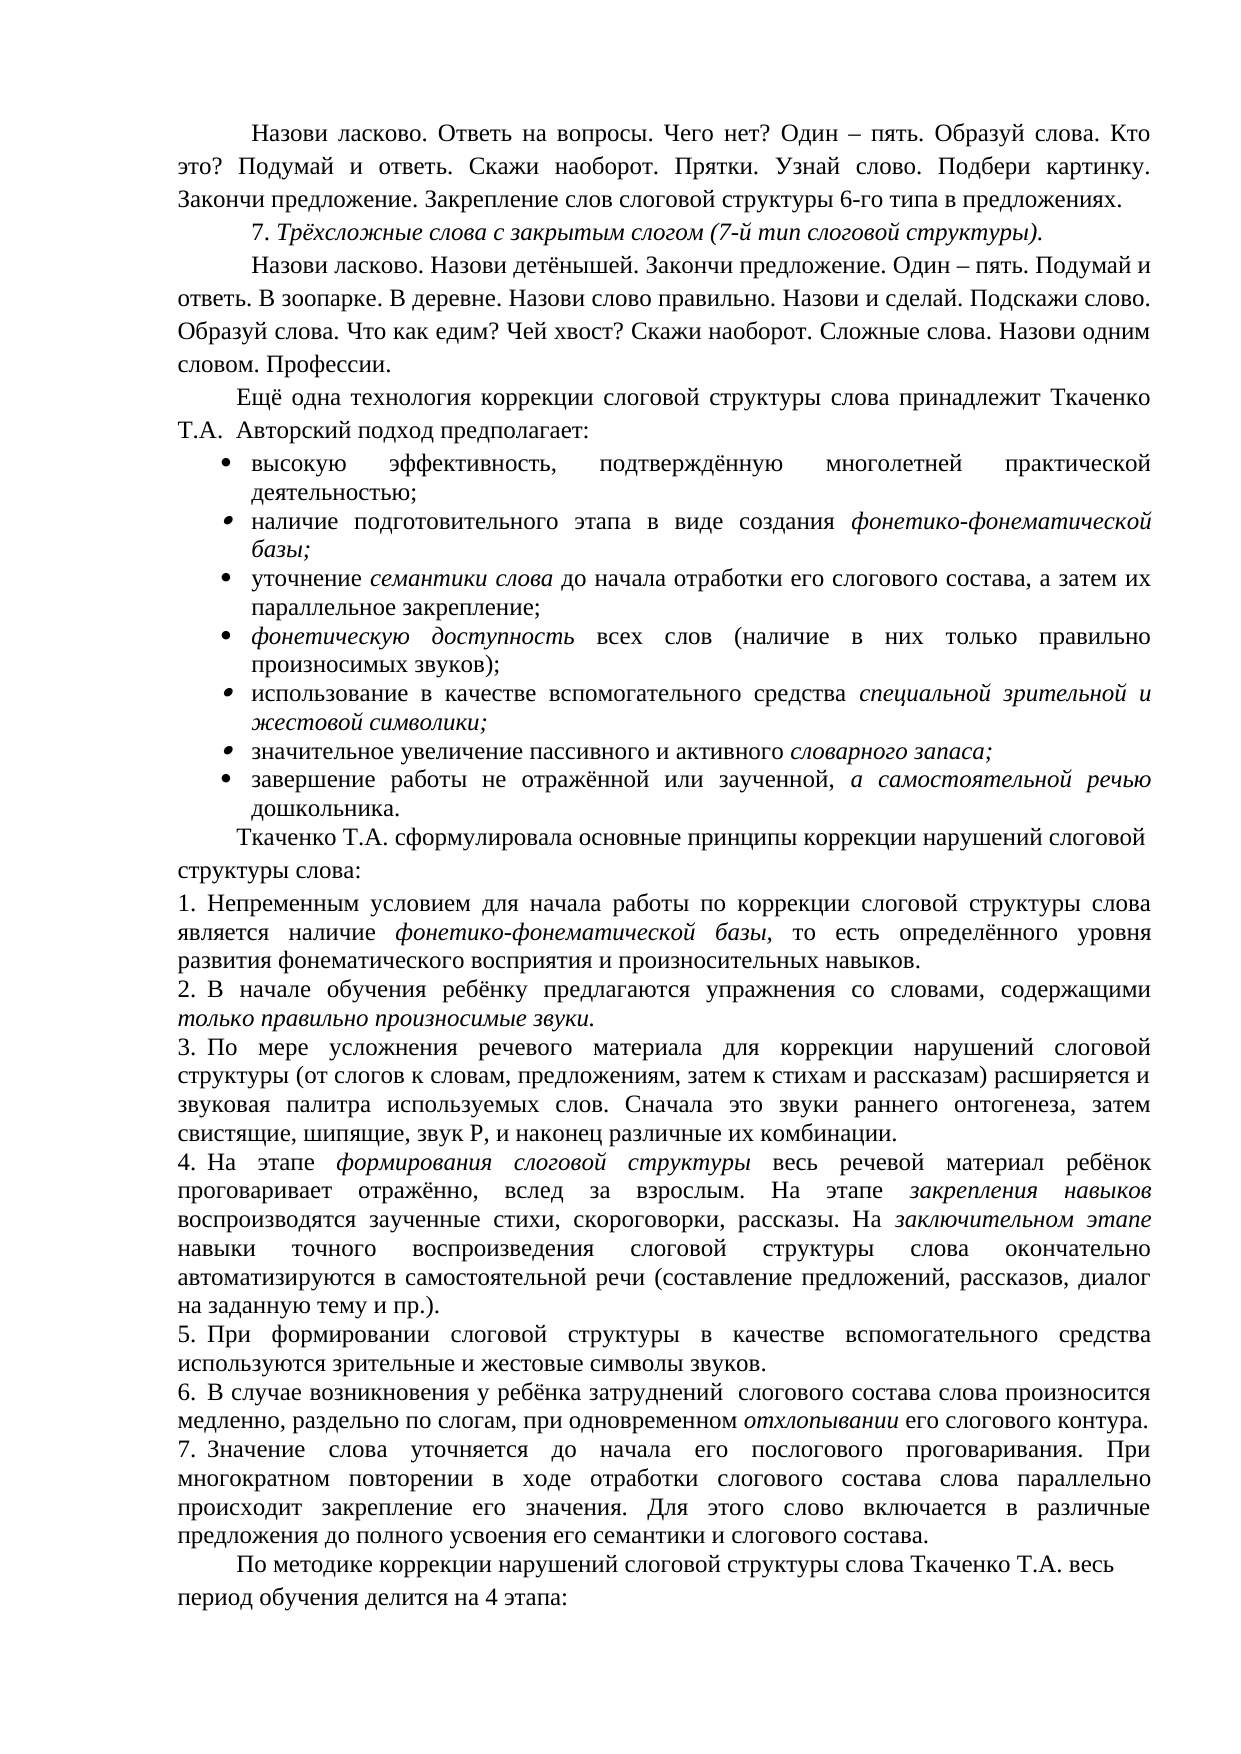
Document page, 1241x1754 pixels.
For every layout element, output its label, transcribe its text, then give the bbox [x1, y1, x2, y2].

list В случае возникновения у ребёнка затруднений слогового состава слова произносится медленно, раздельно по слогам, при одновременном отхлопывании его слогового контура. [177, 1377, 1152, 1434]
list При формировании слоговой структуры в качестве вспомогательного средства используются зрительные и жестовые символы звуков. [177, 1319, 1152, 1377]
text Ещё одна технология коррекции слоговой структуры слова принадлежит Ткаченко Т.А. Авторский подход предполагает: [177, 382, 1152, 444]
list фонетическую доступность всех слов (наличие в них только правильно произносимых звуков); [222, 621, 1152, 678]
list высокую эффективность, подтверждённую многолетней практической деятельностью; [222, 448, 1152, 506]
list Непременным условием для начала работы по коррекции слоговой структуры слова является наличие фонетико-фонематической базы, то есть определённого уровня развития фонематического восприятия и произносительных навыков. [177, 888, 1152, 974]
list завершение работы не отражённой или заученной, а самостоятельной речью дошкольника. [222, 764, 1152, 822]
list уточнение семантики слова до начала отработки его слогового состава, а затем их параллельное закрепление; [222, 563, 1152, 621]
list значительное увеличение пассивного и активного словарного запаса; [222, 736, 1152, 764]
text 7. Трёхсложные слова с закрытым слогом (7-й тип слоговой структуры). [177, 217, 1152, 246]
text Назови ласково. Ответь на вопросы. Чего нет? Один – пять. Образуй слова. Кто это? Подумай и ответь. Скажи наоборот. Прятки. Узнай слово. Подбери картинку. Закончи предложение. Закрепление слов слоговой структуры 6-го типа в предложениях. [177, 118, 1152, 213]
list В начале обучения ребёнку предлагаются упражнения со словами, содержащими только правильно произносимые звуки. [177, 974, 1152, 1032]
list наличие подготовительного этапа в виде создания фонетико-фонематической базы; [222, 506, 1152, 563]
list На этапе формирования слоговой структуры весь речевой материал ребёнок проговаривает отражённо, вслед за взрослым. На этапе закрепления навыков воспроизводятся заученные стихи, скороговорки, рассказы. На заключительном этапе навыки точного воспроизведения слоговой структуры слова окончательно автоматизируются в самостоятельной речи (составление предложений, рассказов, диалог на заданную тему и пр.). [177, 1147, 1152, 1319]
list Значение слова уточняется до начала его послогового проговаривания. При многократном повторении в ходе отработки слогового состава слова параллельно происходит закрепление его значения. Для этого слово включается в различные предложения до полного усвоения его семантики и слогового состава. [177, 1434, 1152, 1549]
list По мере усложнения речевого материала для коррекции нарушений слоговой структуры (от слогов к словам, предложениям, затем к стихам и рассказам) расширяется и звуковая палитра используемых слов. Сначала это звуки раннего онтогенеза, затем свистящие, шипящие, звук Р, и наконец различные их комбинации. [177, 1032, 1152, 1147]
text По методике коррекции нарушений слоговой структуры слова Ткаченко Т.А. весь период обучения делится на 4 этапа: [177, 1549, 1152, 1611]
text Назови ласково. Назови детёнышей. Закончи предложение. Один – пять. Подумай и ответь. В зоопарке. В деревне. Назови слово правильно. Назови и сделай. Подскажи слово. Образуй слова. Что как едим? Чей хвост? Скажи наоборот. Сложные слова. Назови одним словом. Профессии. [177, 250, 1152, 378]
text Ткаченко Т.А. сформулировала основные принципы коррекции нарушений слоговой структуры слова: [177, 822, 1152, 884]
list использование в качестве вспомогательного средства специальной зрительной и жестовой символики; [222, 678, 1152, 736]
